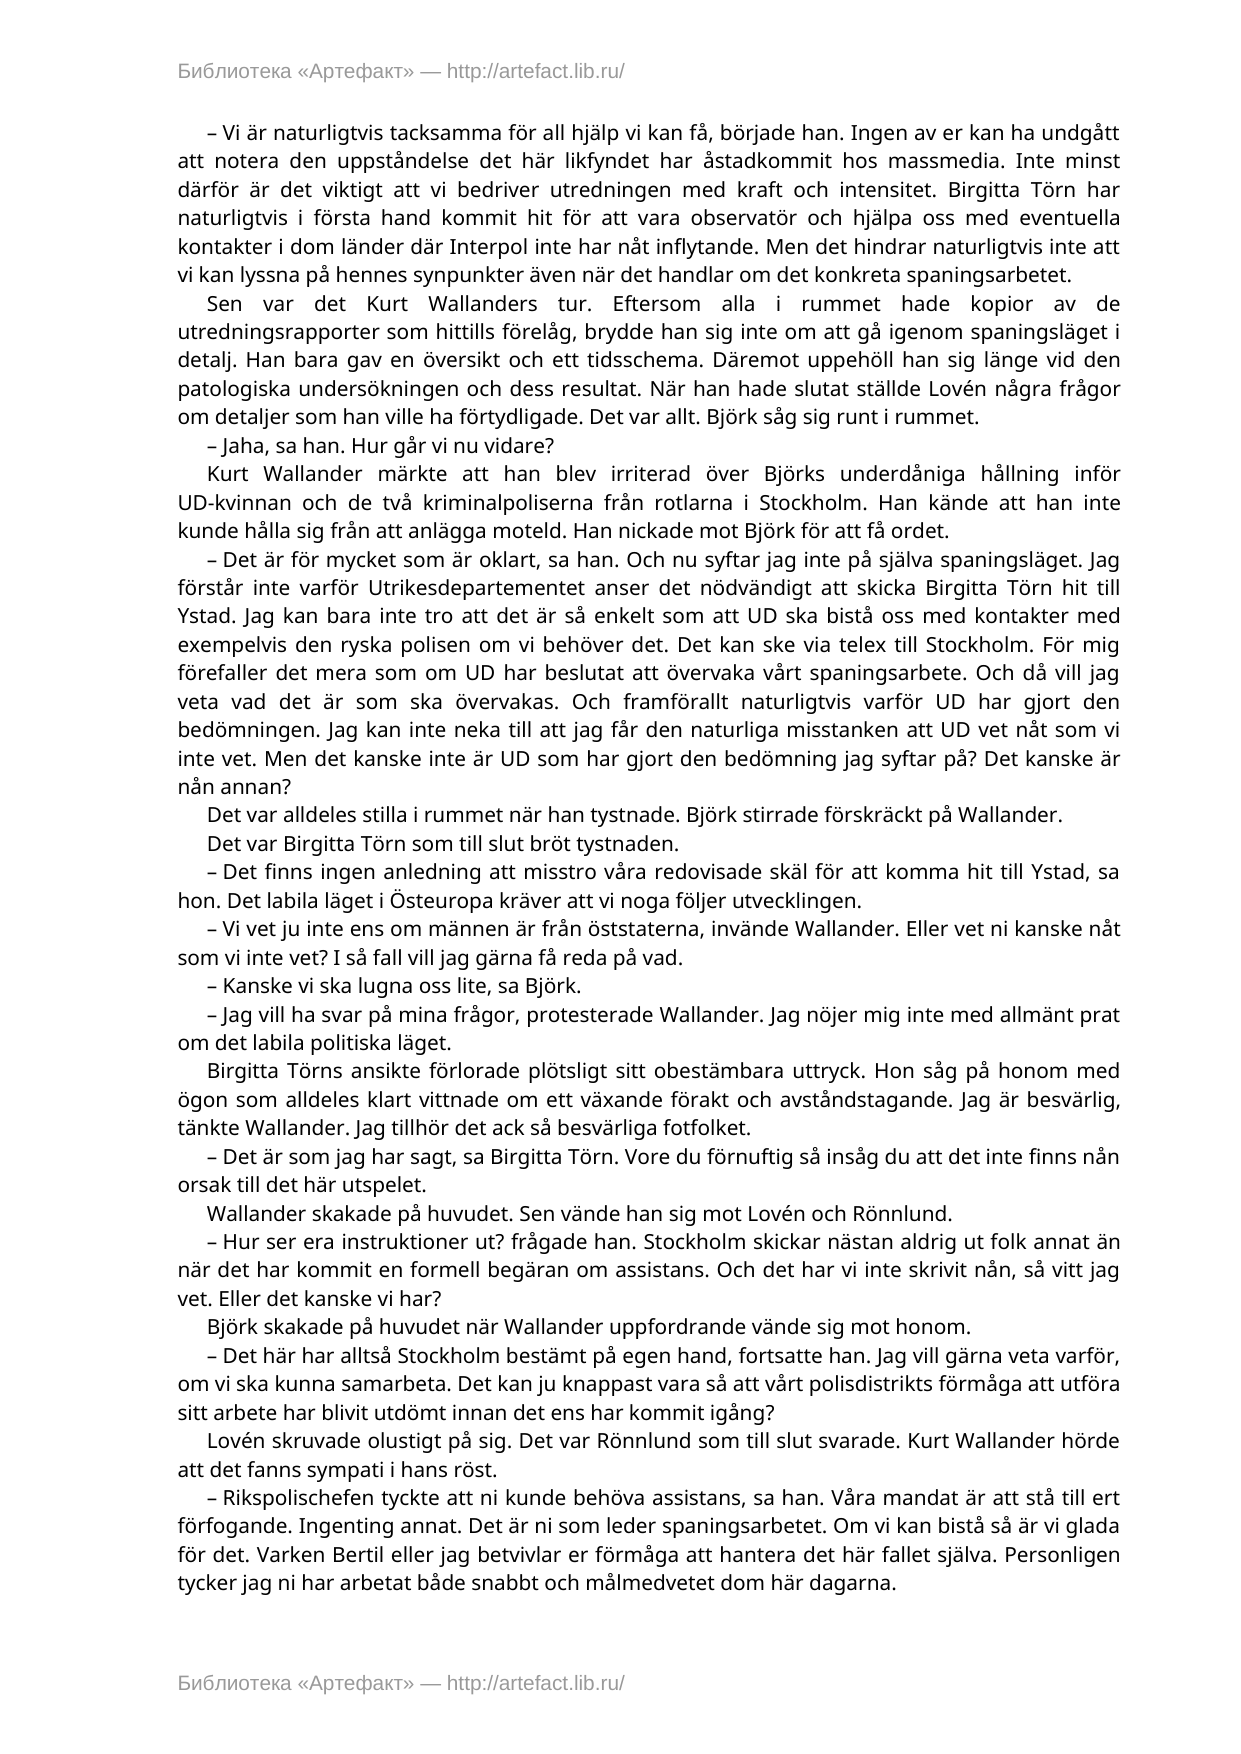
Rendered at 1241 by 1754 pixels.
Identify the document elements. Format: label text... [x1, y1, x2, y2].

text – Det finns ingen anledning att misstro våra redovisade skäl för att komma hit till Ystad, sa hon. Det labila läget i Östeuropa kräver att vi noga följer utvecklingen. [177, 857, 1122, 914]
text – Jag vill ha svar på mina frågor, protesterade Wallander. Jag nöjer mig inte med allmänt prat om det labila politiska läget. [177, 1000, 1122, 1057]
text Wallander skakade på huvudet. Sen vände han sig mot Lovén och Rönnlund. [177, 1199, 1122, 1227]
text – Det är som jag har sagt, sa Birgitta Törn. Vore du förnuftig så insåg du att det inte finns nån orsak till det här utspelet. [177, 1142, 1122, 1199]
text Björk skakade på huvudet när Wallander uppfordrande vände sig mot honom. [177, 1312, 1122, 1341]
text – Kanske vi ska lugna oss lite, sa Björk. [177, 971, 1122, 1000]
text – Rikspolischefen tyckte att ni kunde behöva assistans, sa han. Våra mandat är att stå till ert förfogande. Ingenting annat. Det är ni som leder spaningsarbetet. Om vi kan bistå så är vi glada för det. Varken Bertil eller jag betvivlar er förmåga att hantera det här fallet själva. Personligen tycker jag ni har arbetat både snabbt och målmedvetet dom här dagarna. [177, 1483, 1122, 1597]
text – Vi är naturligtvis tacksamma för all hjälp vi kan få, började han. Ingen av er kan ha undgått att notera den uppståndelse det här likfyndet har åstadkommit hos massmedia. Inte minst därför är det viktigt att vi bedriver utredningen med kraft och intensitet. Birgitta Törn har naturligtvis i första hand kommit hit för att vara observatör och hjälpa oss med eventuella kontakter i dom länder där Interpol inte har nåt inflytande. Men det hindrar naturligtvis inte att vi kan lyssna på hennes synpunkter även när det handlar om det konkreta spaningsarbetet. [177, 118, 1122, 289]
text – Jaha, sa han. Hur går vi nu vidare? [177, 431, 1122, 459]
text – Vi vet ju inte ens om männen är från öststaterna, invände Wallander. Eller vet ni kanske nåt som vi inte vet? I så fall vill jag gärna få reda på vad. [177, 914, 1122, 971]
text Det var Birgitta Törn som till slut bröt tystnaden. [177, 829, 1122, 857]
text – Det här har alltså Stockholm bestämt på egen hand, fortsatte han. Jag vill gärna veta varför, om vi ska kunna samarbeta. Det kan ju knappast vara så att vårt polisdistrikts förmåga att utföra sitt arbete har blivit utdömt innan det ens har kommit igång? [177, 1341, 1122, 1426]
text – Hur ser era instruktioner ut? frågade han. Stockholm skickar nästan aldrig ut folk annat än när det har kommit en formell begäran om assistans. Och det har vi inte skrivit nån, så vitt jag vet. Eller det kanske vi har? [177, 1227, 1122, 1312]
text Lovén skruvade olustigt på sig. Det var Rönnlund som till slut svarade. Kurt Wallander hörde att det fanns sympati i hans röst. [177, 1426, 1122, 1483]
text Birgitta Törns ansikte förlorade plötsligt sitt obestämbara uttryck. Hon såg på honom med ögon som alldeles klart vittnade om ett växande förakt och avståndstagande. Jag är besvärlig, tänkte Wallander. Jag tillhör det ack så besvärliga fotfolket. [177, 1057, 1122, 1142]
text Det var alldeles stilla i rummet när han tystnade. Björk stirrade förskräckt på Wallander. [177, 801, 1122, 829]
text – Det är för mycket som är oklart, sa han. Och nu syftar jag inte på själva spaningsläget. Jag förstår inte varför Utrikesdepartementet anser det nödvändigt att skicka Birgitta Törn hit till Ystad. Jag kan bara inte tro att det är så enkelt som att UD ska bistå oss med kontakter med exempelvis den ryska polisen om vi behöver det. Det kan ske via telex till Stockholm. För mig förefaller det mera som om UD har beslutat att övervaka vårt spaningsarbete. Och då vill jag veta vad det är som ska övervakas. Och framförallt naturligtvis varför UD har gjort den bedömningen. Jag kan inte neka till att jag får den naturliga misstanken att UD vet nåt som vi inte vet. Men det kanske inte är UD som har gjort den bedömning jag syftar på? Det kanske är nån annan? [177, 545, 1122, 801]
text Sen var det Kurt Wallanders tur. Eftersom alla i rummet hade kopior av de utredningsrapporter som hittills förelåg, brydde han sig inte om att gå igenom spaningsläget i detalj. Han bara gav en översikt och ett tidsschema. Däremot uppehöll han sig länge vid den patologiska undersökningen och dess resultat. När han hade slutat ställde Lovén några frågor om detaljer som han ville ha förtydligade. Det var allt. Björk såg sig runt i rummet. [177, 289, 1122, 431]
text Kurt Wallander märkte att han blev irriterad över Björks underdåniga hållning inför UD‑kvinnan och de två kriminalpoliserna från rotlarna i Stockholm. Han kände att han inte kunde hålla sig från att anlägga moteld. Han nickade mot Björk för att få ordet. [177, 459, 1122, 545]
